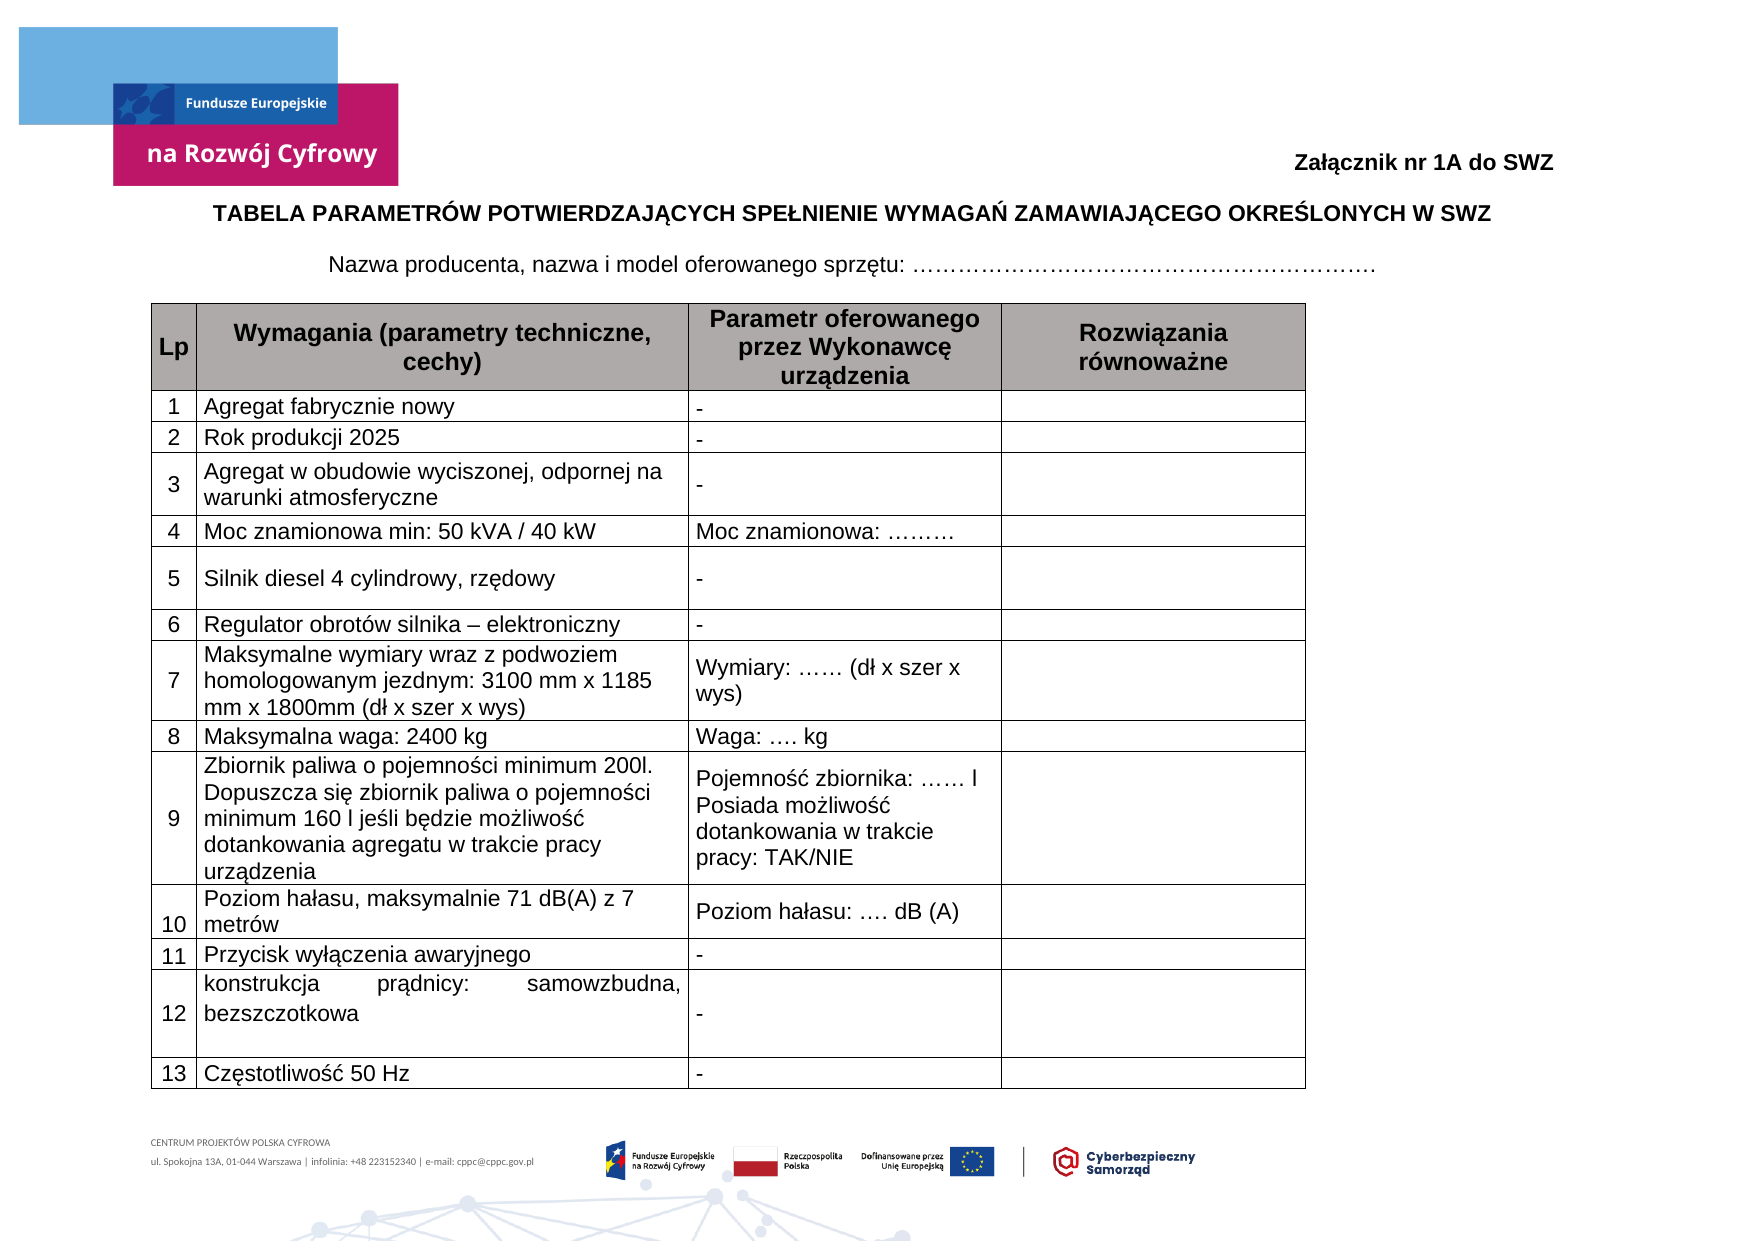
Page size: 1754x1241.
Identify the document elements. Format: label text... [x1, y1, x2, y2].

table_cell Częstotliwość 50 Hz [197, 1058, 688, 1088]
table_cell Agregat fabrycznie nowy [197, 391, 688, 421]
table_cell Agregat w obudowie wyciszonej, odpornej na warunki atmosferyczne [197, 453, 688, 515]
table_cell - [689, 547, 1001, 608]
table_cell [1002, 1058, 1305, 1088]
table_cell 2 [152, 422, 196, 452]
table_cell Silnik diesel 4 cylindrowy, rzędowy [197, 547, 688, 608]
table_cell - [689, 391, 1001, 421]
table_cell - [689, 1058, 1001, 1088]
table_cell Waga: …. kg [689, 721, 1001, 751]
table_cell 4 [152, 516, 196, 546]
picture [18, 27, 399, 186]
table_cell 12 [152, 970, 196, 1057]
table_cell Regulator obrotów silnika – elektroniczny [197, 610, 688, 640]
table_cell [1002, 516, 1305, 546]
table_header Parametr oferowanego przez Wykonawcę urządzenia [689, 304, 1001, 390]
table_cell [1002, 610, 1305, 640]
table_cell Maksymalna waga: 2400 kg [197, 721, 688, 751]
table_cell [1002, 885, 1305, 938]
table_cell - [689, 610, 1001, 640]
table_cell [1002, 391, 1305, 421]
text Nazwa producenta, nazwa i model oferowanego sprzętu: ……………………………………………………. [151, 251, 1554, 278]
table_cell [1002, 783, 1305, 884]
table_cell [1002, 547, 1305, 608]
table_cell 11 [152, 939, 196, 969]
table_cell 3 [152, 453, 196, 515]
table_cell 6 [152, 610, 196, 640]
table_cell 13 [152, 1058, 196, 1088]
table_cell [1002, 752, 1305, 782]
table_cell Zbiornik paliwa o pojemności minimum 200l. Dopuszcza się zbiornik paliwa o pojemności minimum 160 l jeśli będzie możliwość dotankowania agregatu w trakcie pracy urządzenia [197, 752, 688, 884]
table_cell [1002, 721, 1305, 751]
table_cell [1002, 939, 1305, 969]
table_cell - [689, 970, 1001, 1057]
table_cell - [689, 453, 1001, 515]
table_header Lp [152, 304, 196, 390]
table_cell 10 [152, 885, 196, 938]
text Załącznik nr 1A do SWZ [151, 149, 1554, 176]
table_header Wymagania (parametry techniczne, cechy) [197, 304, 688, 390]
table_cell Rok produkcji 2025 [197, 422, 688, 452]
table_cell [1002, 453, 1305, 515]
table_cell - [689, 422, 1001, 452]
table_cell konstrukcja prądnicy: samowzbudna, bezszczotkowa [197, 970, 688, 1057]
table_cell Poziom hałasu, maksymalnie 71 dB(A) z 7 metrów [197, 885, 688, 938]
table_cell Moc znamionowa min: 50 kVA / 40 kW [197, 516, 688, 546]
table_cell 1 [152, 391, 196, 421]
table_cell - [689, 939, 1001, 969]
table_cell Wymiary: …… (dł x szer x wys) [689, 641, 1001, 720]
table_cell [1002, 970, 1305, 1057]
table_cell [1002, 641, 1305, 720]
table_cell 5 [152, 547, 196, 608]
table_cell 7 [152, 641, 196, 720]
table_cell Pojemność zbiornika: …… l Posiada możliwość dotankowania w trakcie pracy: TAK/NIE [689, 752, 1001, 884]
table_cell 9 [152, 752, 196, 884]
table_cell Poziom hałasu: …. dB (A) [689, 885, 1001, 938]
text TABELA PARAMETRÓW POTWIERDZAJĄCYCH SPEŁNIENIE WYMAGAŃ ZAMAWIAJĄCEGO OKREŚLONYCH W SWZ [151, 200, 1554, 227]
table_cell Przycisk wyłączenia awaryjnego [197, 939, 688, 969]
table_cell Maksymalne wymiary wraz z podwoziem homologowanym jezdnym: 3100 mm x 1185 mm x 1800mm (dł x szer x wys) [197, 641, 688, 720]
table_cell Moc znamionowa: ……… [689, 516, 1001, 546]
table_header Rozwiązania równoważne [1002, 304, 1305, 390]
table_cell [1002, 422, 1305, 452]
table_cell 8 [152, 721, 196, 751]
picture [23, 1132, 1273, 1241]
